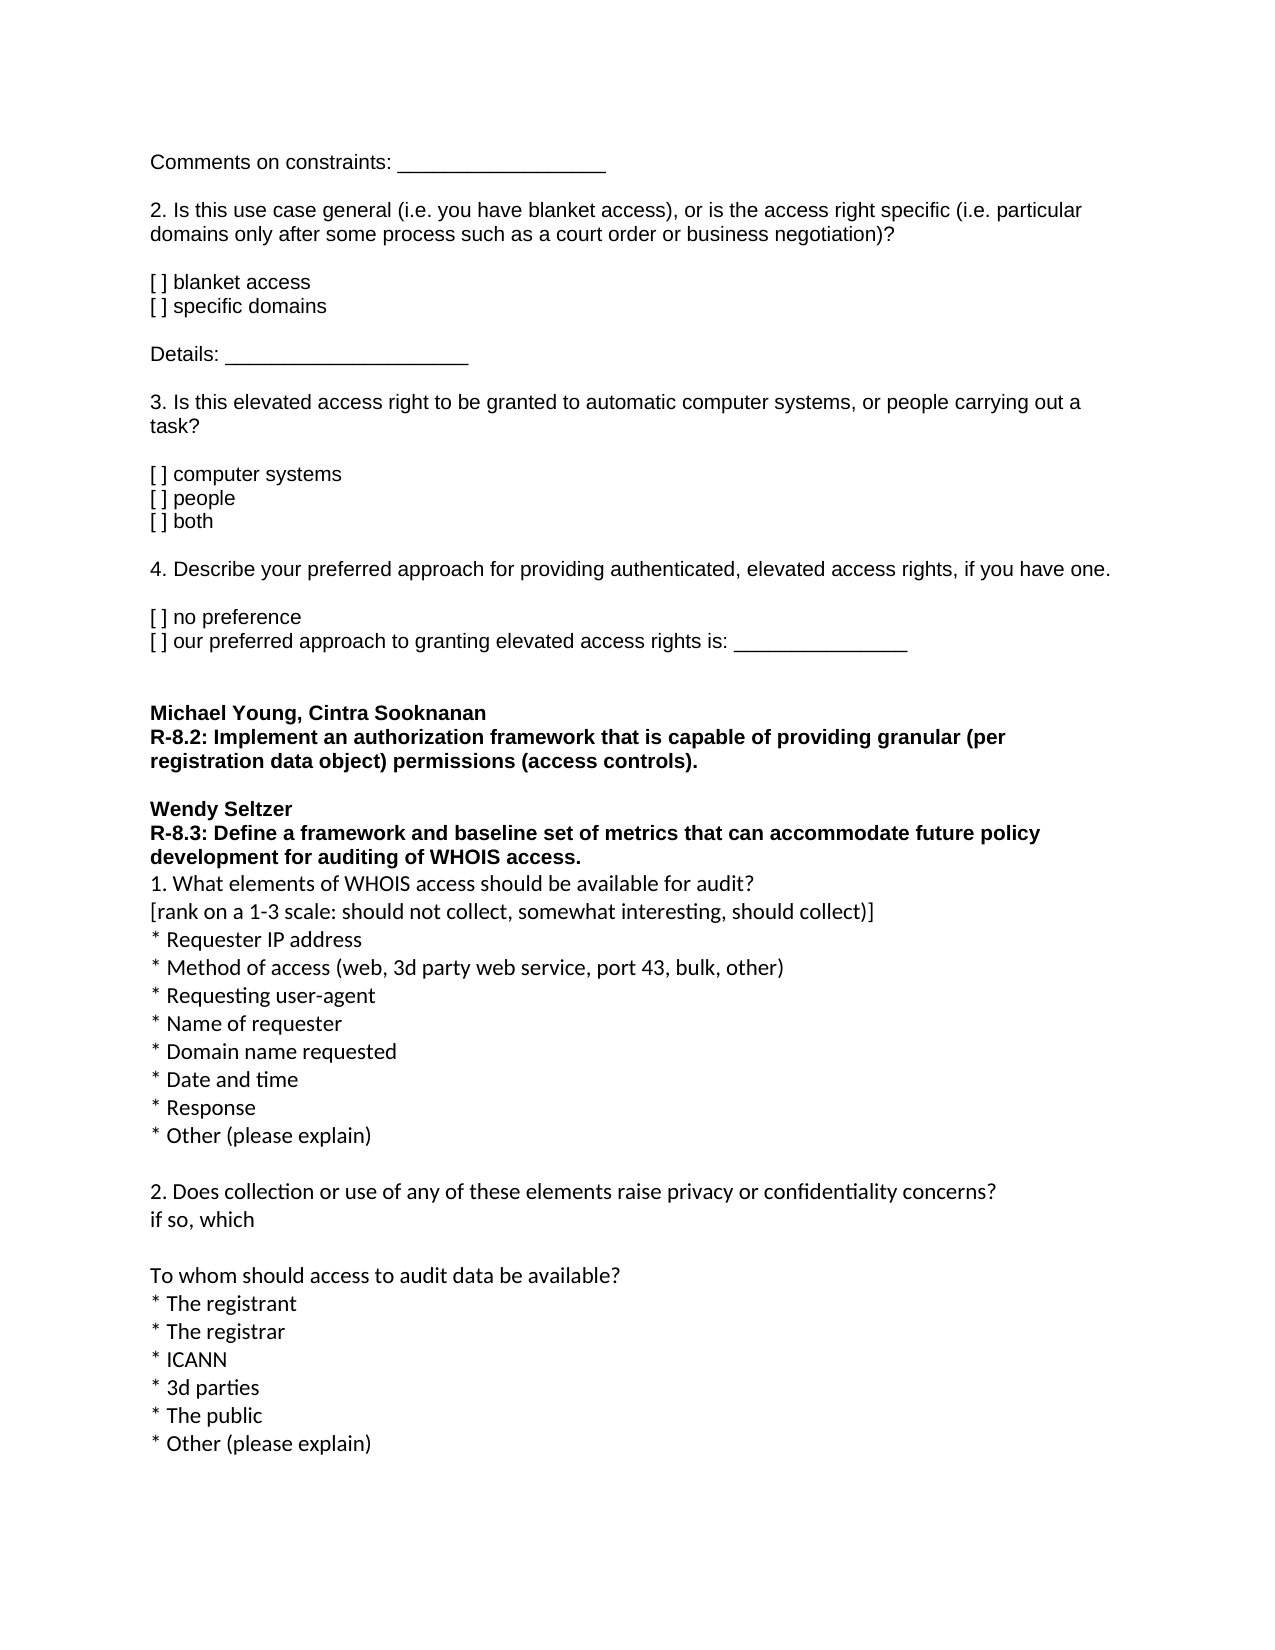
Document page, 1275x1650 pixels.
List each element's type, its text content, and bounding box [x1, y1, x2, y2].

text 2. Is this use case general (i.e. you have blanket access), or is the access right specific (i.e. particular domains only after some process such as a court order or business negotiation)? [150, 198, 1125, 246]
text * Response [150, 1093, 1125, 1121]
text [ ] computer systems [150, 461, 1125, 485]
text 3. Is this elevated access right to be granted to automatic computer systems, or people carrying out a task? [150, 389, 1125, 437]
text * The registrar [150, 1317, 1125, 1345]
text [rank on a 1-3 scale: should not collect, somewhat interesting, should collect)] [150, 897, 1125, 925]
text [ ] specific domains [150, 294, 1125, 318]
text if so, which [150, 1205, 1125, 1233]
text * Method of access (web, 3d party web service, port 43, bulk, other) [150, 953, 1125, 981]
text * Other (please explain) [150, 1429, 1125, 1457]
text 1. What elements of WHOIS access should be available for audit? [150, 869, 1125, 897]
text * ICANN [150, 1345, 1125, 1373]
text [ ] no preference [150, 605, 1125, 629]
text * The registrant [150, 1289, 1125, 1317]
text 4. Describe your preferred approach for providing authenticated, elevated access rights, if you have one. [150, 557, 1125, 581]
text * Domain name requested [150, 1037, 1125, 1065]
text To whom should access to audit data be available? [150, 1261, 1125, 1289]
text Details: _____________________ [150, 342, 1125, 366]
text R-8.2: Implement an authorization framework that is capable of providing granular (per registration data object) permissions (access controls). [150, 725, 1125, 773]
text * Other (please explain) [150, 1121, 1125, 1149]
text Wendy Seltzer [150, 797, 1125, 821]
text * Requesting user-agent [150, 981, 1125, 1009]
text * Requester IP address [150, 925, 1125, 953]
text Comments on constraints: __________________ [150, 150, 1125, 174]
text 2. Does collection or use of any of these elements raise privacy or confidentiality concerns? [150, 1177, 1125, 1205]
text * Name of requester [150, 1009, 1125, 1037]
text Michael Young, Cintra Sooknanan [150, 701, 1125, 725]
text * Date and time [150, 1065, 1125, 1093]
text [ ] people [150, 485, 1125, 509]
text [ ] blanket access [150, 270, 1125, 294]
text [ ] both [150, 509, 1125, 533]
text * The public [150, 1401, 1125, 1429]
text * 3d parties [150, 1373, 1125, 1401]
text R-8.3: Define a framework and baseline set of metrics that can accommodate future policy development for auditing of WHOIS access. [150, 821, 1125, 869]
text [ ] our preferred approach to granting elevated access rights is: _______________ [150, 629, 1125, 653]
